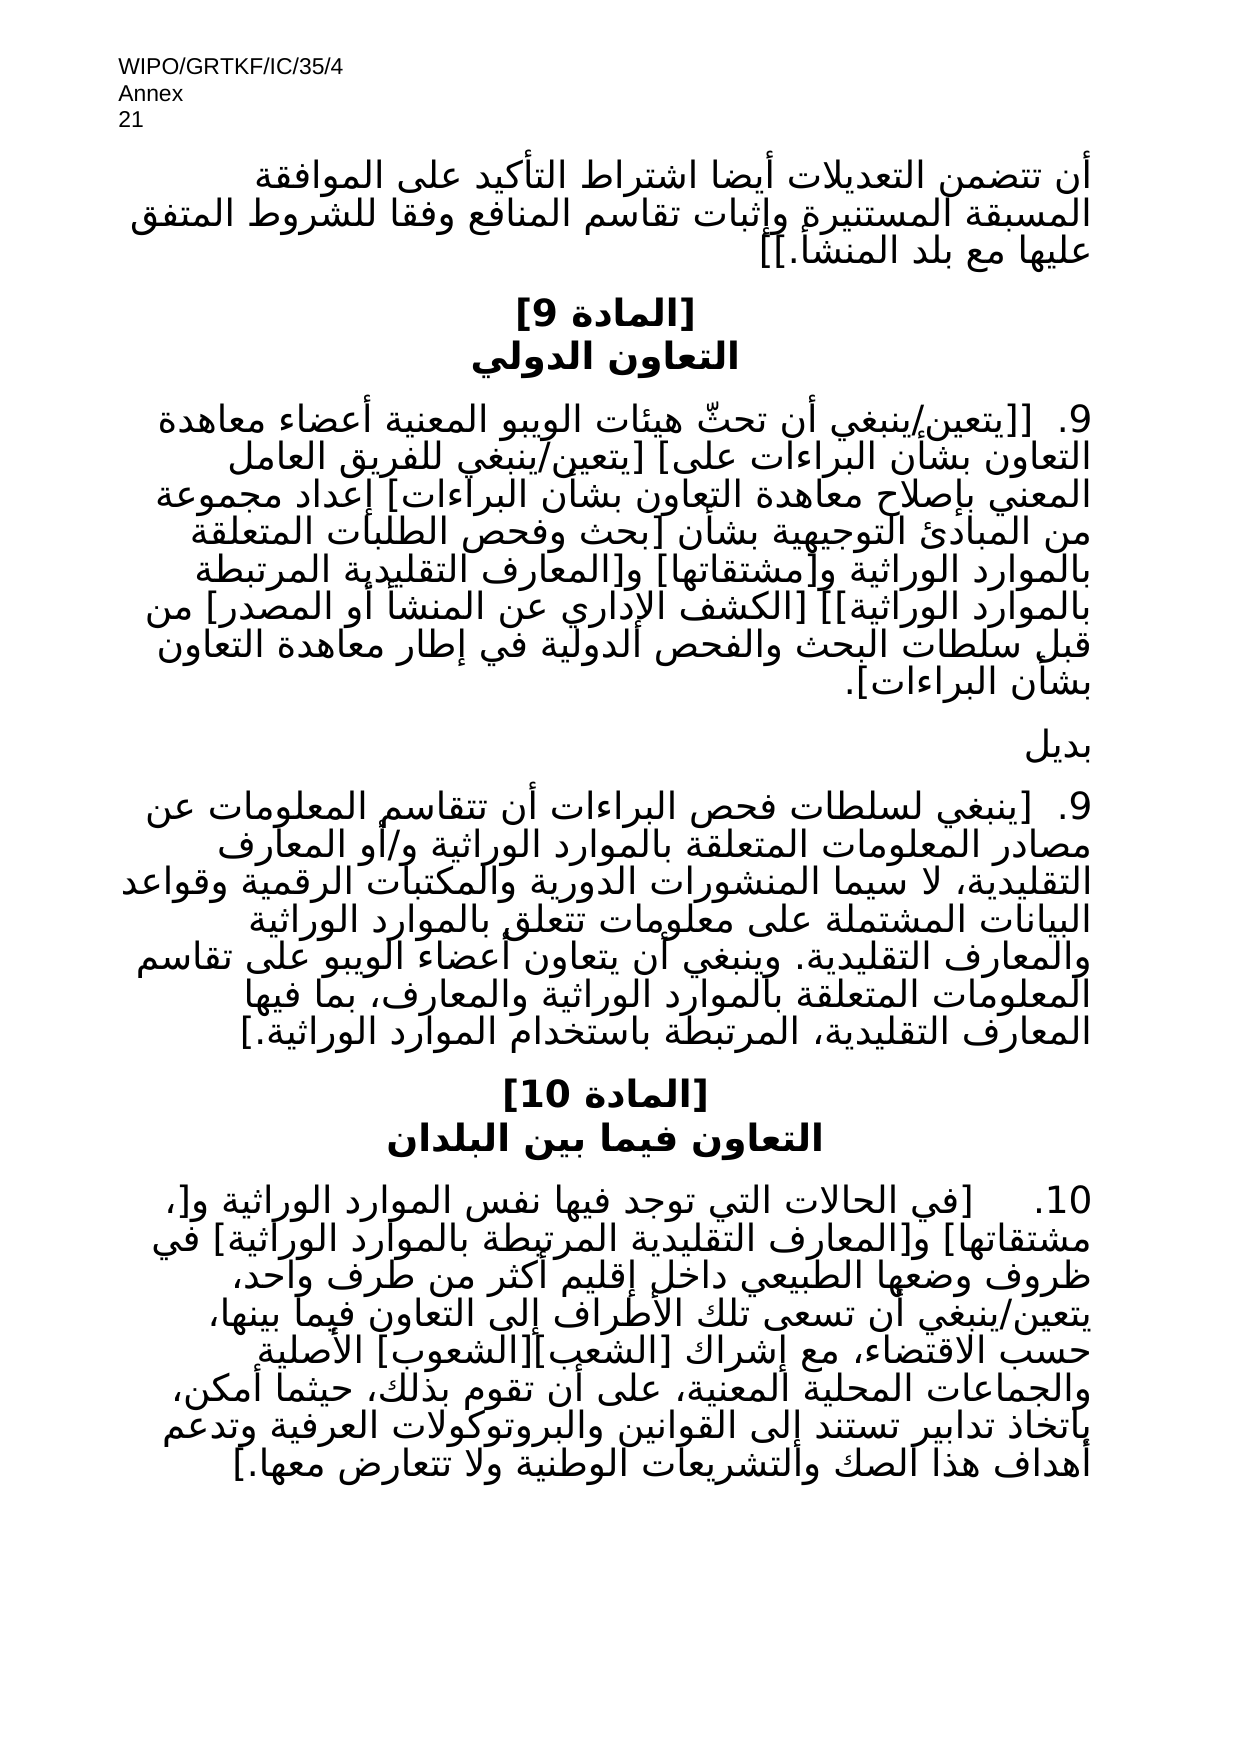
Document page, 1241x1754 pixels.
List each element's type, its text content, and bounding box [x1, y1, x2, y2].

text 9. [[يتعين/ينبغي أن تحثّ هيئات الويبو المعنية أعضاء معاهدة التعاون بشأن البراءات على] [يتعين/ينبغي للفريق العامل المعني بإصلاح معاهدة التعاون بشأن البراءات] إعداد مجموعة من المبادئ التوجيهية بشأن [بحث وفحص الطلبات المتعلقة بالموارد الوراثية و[مشتقاتها] و[المعارف التقليدية المرتبطة بالموارد الوراثية]] [الكشف الإداري عن المنشأ أو المصدر] من قبل سلطات البحث والفحص الدولية في إطار معاهدة التعاون بشأن البراءات]. [118, 402, 1092, 702]
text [118, 158, 1092, 271]
text التعاون الدولي [118, 340, 1092, 377]
text بديل [118, 727, 1092, 765]
text 10. [في الحالات التي توجد فيها نفس الموارد الوراثية و[، مشتقاتها] و[المعارف التقليدية المرتبطة بالموارد الوراثية] في ظروف وضعها الطبيعي داخل إقليم أكثر من طرف واحد، يتعين/ينبغي أن تسعى تلك الأطراف إلى التعاون فيما بينها، حسب الاقتضاء، مع إشراك [الشعب][الشعوب] الأصلية والجماعات المحلية المعنية، على أن تقوم بذلك، حيثما أمكن، باتخاذ تدابير تستند إلى القوانين والبروتوكولات العرفية وتدعم أهداف هذا الصك والتشريعات الوطنية ولا تتعارض معها.] [118, 1183, 1092, 1483]
text 9. [ينبغي لسلطات فحص البراءات أن تتقاسم المعلومات عن مصادر المعلومات المتعلقة بالموارد الوراثية و/أو المعارف التقليدية، لا سيما المنشورات الدورية والمكتبات الرقمية وقواعد البيانات المشتملة على معلومات تتعلق بالموارد الوراثية والمعارف التقليدية. وينبغي أن يتعاون أعضاء الويبو على تقاسم المعلومات المتعلقة بالموارد الوراثية والمعارف، بما فيها المعارف التقليدية، المرتبطة باستخدام الموارد الوراثية.] [118, 790, 1092, 1052]
text [المادة 10] [118, 1077, 1092, 1115]
text التعاون فيما بين البلدان [118, 1121, 1092, 1158]
text [المادة 9] [118, 296, 1092, 333]
